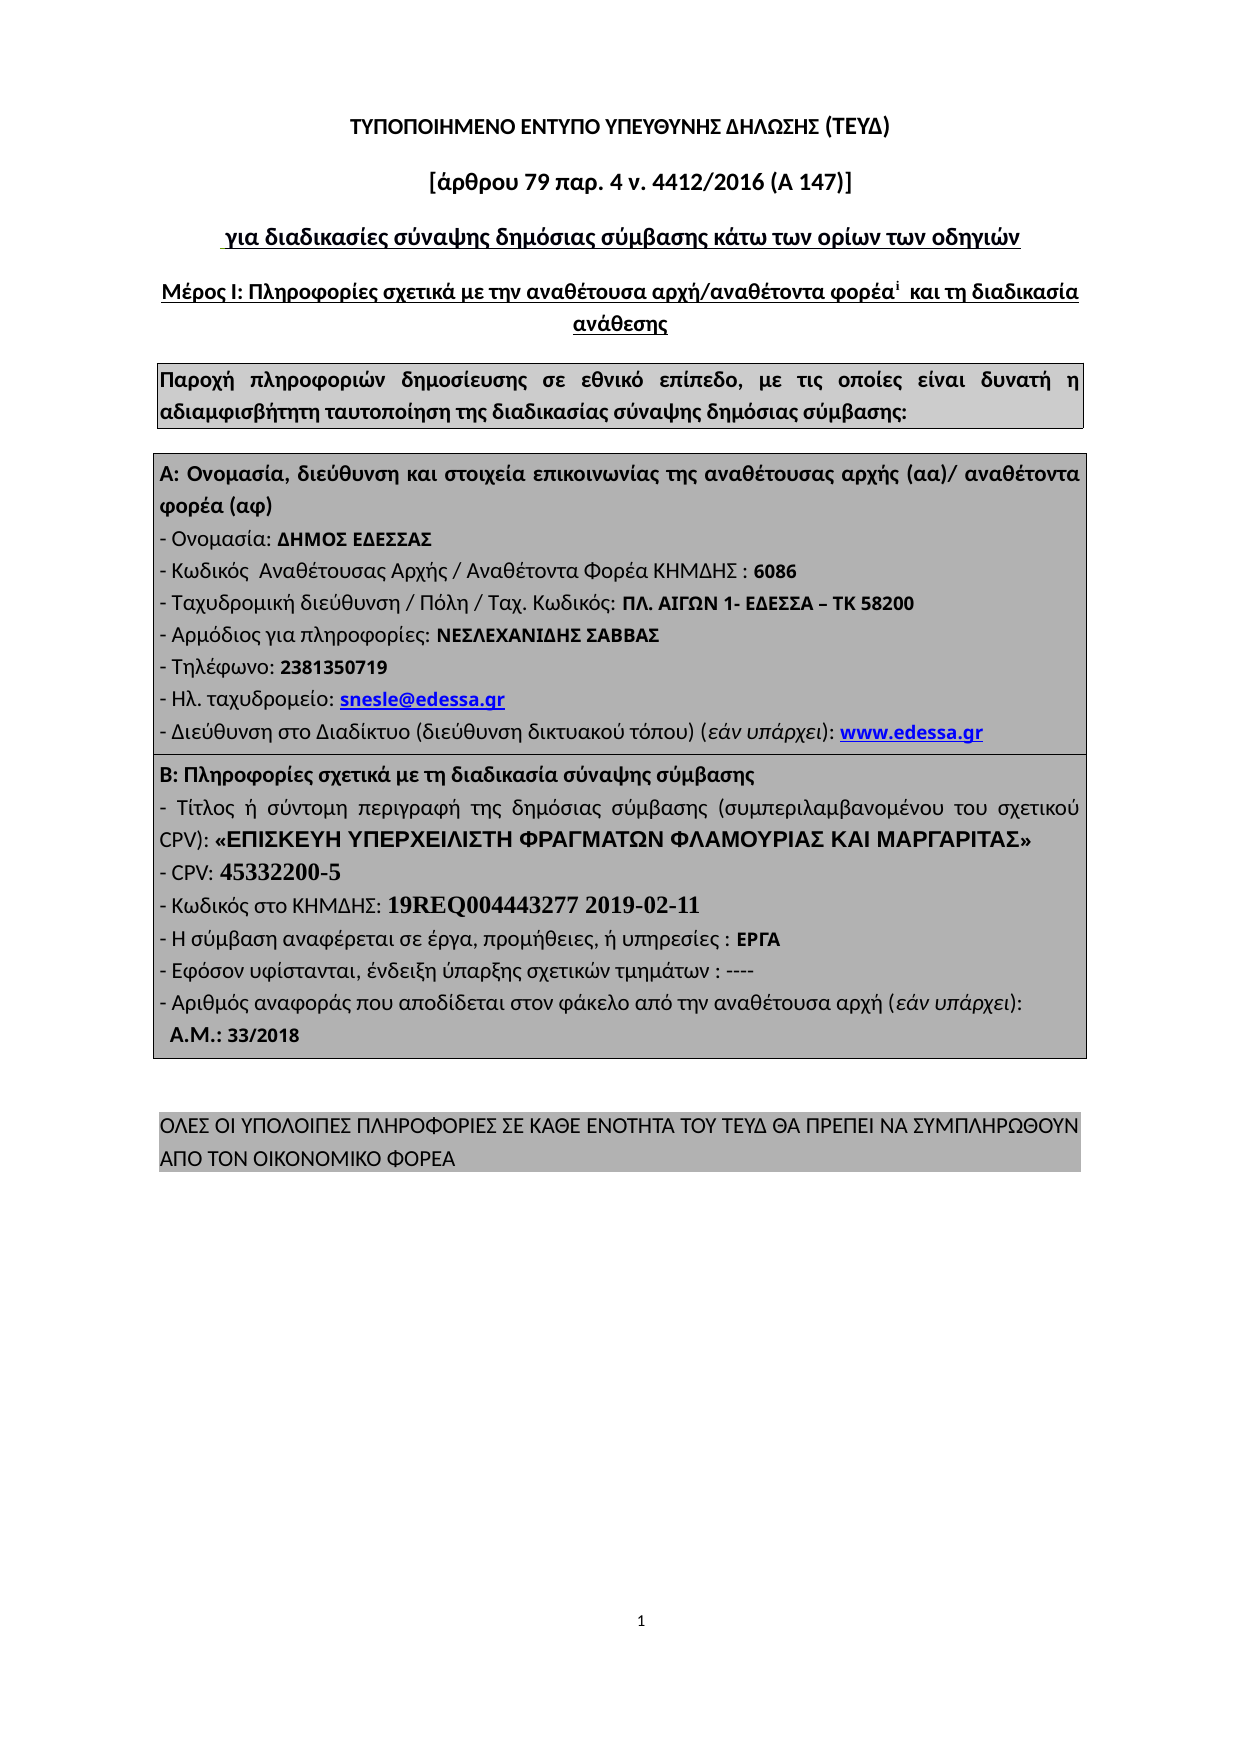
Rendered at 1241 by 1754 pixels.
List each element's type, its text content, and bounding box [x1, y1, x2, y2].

table_cell Β: Πληροφορίες σχετικά με τη διαδικασία σύναψης σύμβασης - Τίτλος ή σύντομη περιγραφή της δημόσιας σύμβασης (συμπεριλαμβανομένου του σχετικού CPV): «ΕΠΙΣΚΕΥΗ ΥΠΕΡΧΕΙΛΙΣΤΗ ΦΡΑΓΜΑΤΩΝ ΦΛΑΜΟΥΡΙΑΣ ΚΑΙ ΜΑΡΓΑΡΙΤΑΣ» - CPV: 45332200-5 - Κωδικός στο ΚΗΜΔΗΣ: 19REQ004443277 2019-02-11 - Η σύμβαση αναφέρεται σε έργα, προμήθειες, ή υπηρεσίες : ΕΡΓΑ - Εφόσον υφίστανται, ένδειξη ύπαρξης σχετικών τμημάτων : ---- - Αριθμός αναφοράς που αποδίδεται στον φάκελο από την αναθέτουσα αρχή (εάν υπάρχει): Α.Μ.: 33/2018 [154, 755, 1086, 1058]
text Παροχή πληροφοριών δημοσίευσης σε εθνικό επίπεδο, με τις οποίες είναι δυνατή η αδιαμφισβήτητη ταυτοποίηση της διαδικασίας σύναψης δημόσιας σύμβασης: [158, 364, 1083, 428]
table_header Α: Ονομασία, διεύθυνση και στοιχεία επικοινωνίας της αναθέτουσας αρχής (αα)/ αναθέτοντα φορέα (αφ) - Ονομασία: ΔΗΜΟΣ ΕΔΕΣΣΑΣ - Κωδικός Αναθέτουσας Αρχής / Αναθέτοντα Φορέα ΚΗΜΔΗΣ : 6086 - Ταχυδρομική διεύθυνση / Πόλη / Ταχ. Κωδικός: ΠΛ. ΑΙΓΩΝ 1- ΕΔΕΣΣΑ – ΤΚ 58200 - Αρμόδιος για πληροφορίες: ΝΕΣΛΕΧΑΝΙΔΗΣ ΣΑΒΒΑΣ - Τηλέφωνο: 2381350719 - Ηλ. ταχυδρομείο: snesle@edessa.gr - Διεύθυνση στο Διαδίκτυο (διεύθυνση δικτυακού τόπου) (εάν υπάρχει): www.edessa.gr [154, 454, 1086, 754]
text Μέρος Ι: Πληροφορίες σχετικά με την αναθέτουσα αρχή/αναθέτοντα φορέα και τη διαδικασία ανάθεσης [159, 277, 1081, 338]
text [άρθρου 79 παρ. 4 ν. 4412/2016 (Α 147)] [159, 166, 1081, 196]
text ΟΛΕΣ ΟΙ ΥΠΟΛΟΙΠΕΣ ΠΛΗΡΟΦΟΡΙΕΣ ΣΕ ΚΑΘΕ ΕΝΟΤΗΤΑ ΤΟΥ ΤΕΥΔ ΘΑ ΠΡΕΠΕΙ ΝΑ ΣΥΜΠΛΗΡΩΘΟΥΝ ΑΠΟ ΤΟΝ ΟΙΚΟΝΟΜΙΚΟ ΦΟΡΕΑ [159, 1112, 1081, 1172]
text ΤΥΠΟΠΟΙΗΜΕΝΟ ΕΝΤΥΠΟ ΥΠΕΥΘΥΝΗΣ ΔΗΛΩΣΗΣ (TEΥΔ) [159, 110, 1081, 140]
text για διαδικασίες σύναψης δημόσιας σύμβασης κάτω των ορίων των οδηγιών [159, 222, 1081, 252]
